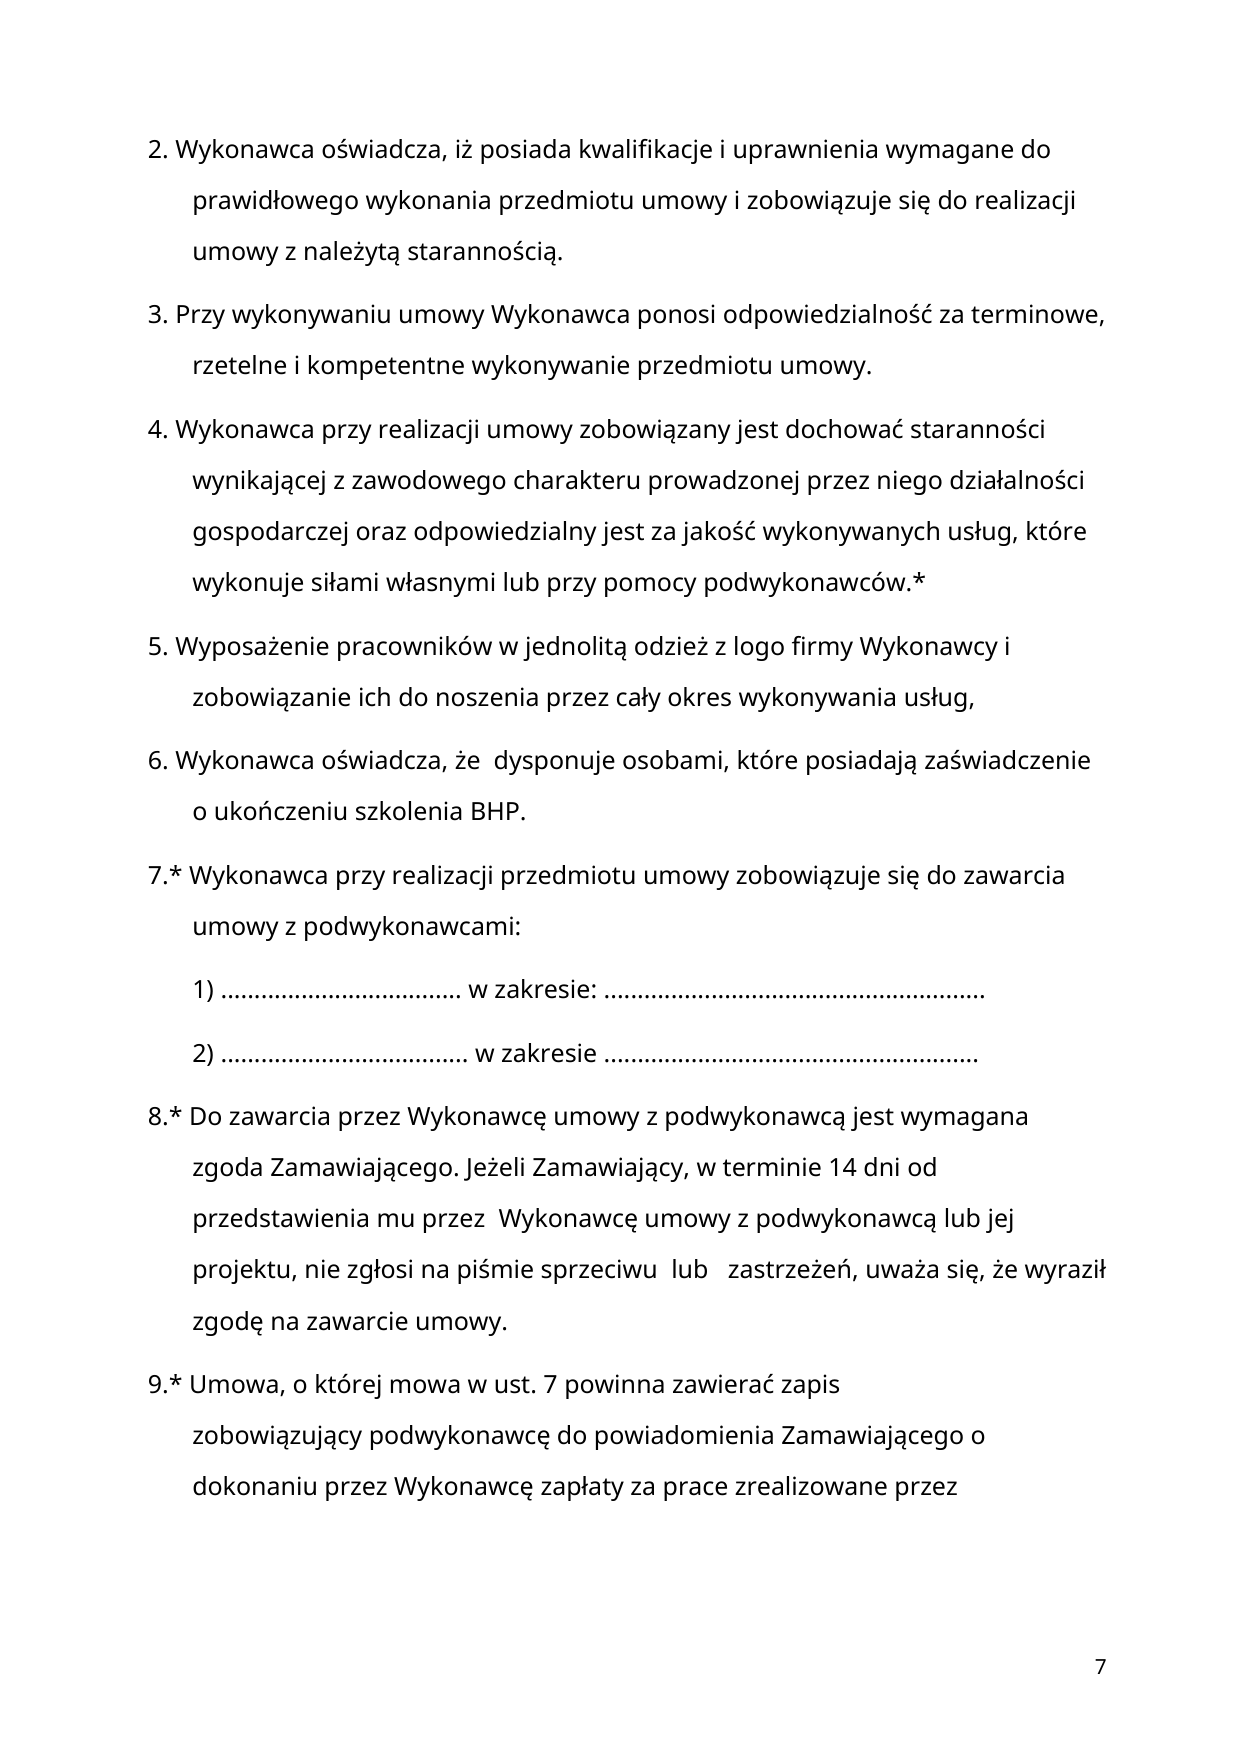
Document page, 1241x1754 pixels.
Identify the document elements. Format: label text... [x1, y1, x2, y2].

text 1) .................................... w zakresie: ......................................................... [192, 972, 1106, 1006]
text 4. Wykonawca przy realizacji umowy zobowiązany jest dochować staranności wynikającej z zawodowego charakteru prowadzonej przez niego działalności gospodarczej oraz odpowiedzialny jest za jakość wykonywanych usług, które wykonuje siłami własnymi lub przy pomocy podwykonawców.* [148, 411, 1106, 599]
text 2) ..................................... w zakresie ........................................................ [192, 1035, 1106, 1069]
text 3. Przy wykonywaniu umowy Wykonawca ponosi odpowiedzialność za terminowe, rzetelne i kompetentne wykonywanie przedmiotu umowy. [148, 297, 1106, 382]
text 2. Wykonawca oświadcza, iż posiada kwalifikacje i uprawnienia wymagane do prawidłowego wykonania przedmiotu umowy i zobowiązuje się do realizacji umowy z należytą starannością. [148, 131, 1106, 267]
text 6. Wykonawca oświadcza, że dysponuje osobami, które posiadają zaświadczenie o ukończeniu szkolenia BHP. [148, 743, 1106, 828]
text 5. Wyposażenie pracowników w jednolitą odzież z logo firmy Wykonawcy i zobowiązanie ich do noszenia przez cały okres wykonywania usług, [148, 628, 1106, 713]
text 7.* Wykonawca przy realizacji przedmiotu umowy zobowiązuje się do zawarcia umowy z podwykonawcami: [148, 857, 1106, 942]
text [148, 1367, 1106, 1503]
text 8.* Do zawarcia przez Wykonawcę umowy z podwykonawcą jest wymagana zgoda Zamawiającego. Jeżeli Zamawiający, w terminie 14 dni od przedstawienia mu przez Wykonawcę umowy z podwykonawcą lub jej projektu, nie zgłosi na piśmie sprzeciwu lub zastrzeżeń, uważa się, że wyraził zgodę na zawarcie umowy. [148, 1099, 1106, 1337]
